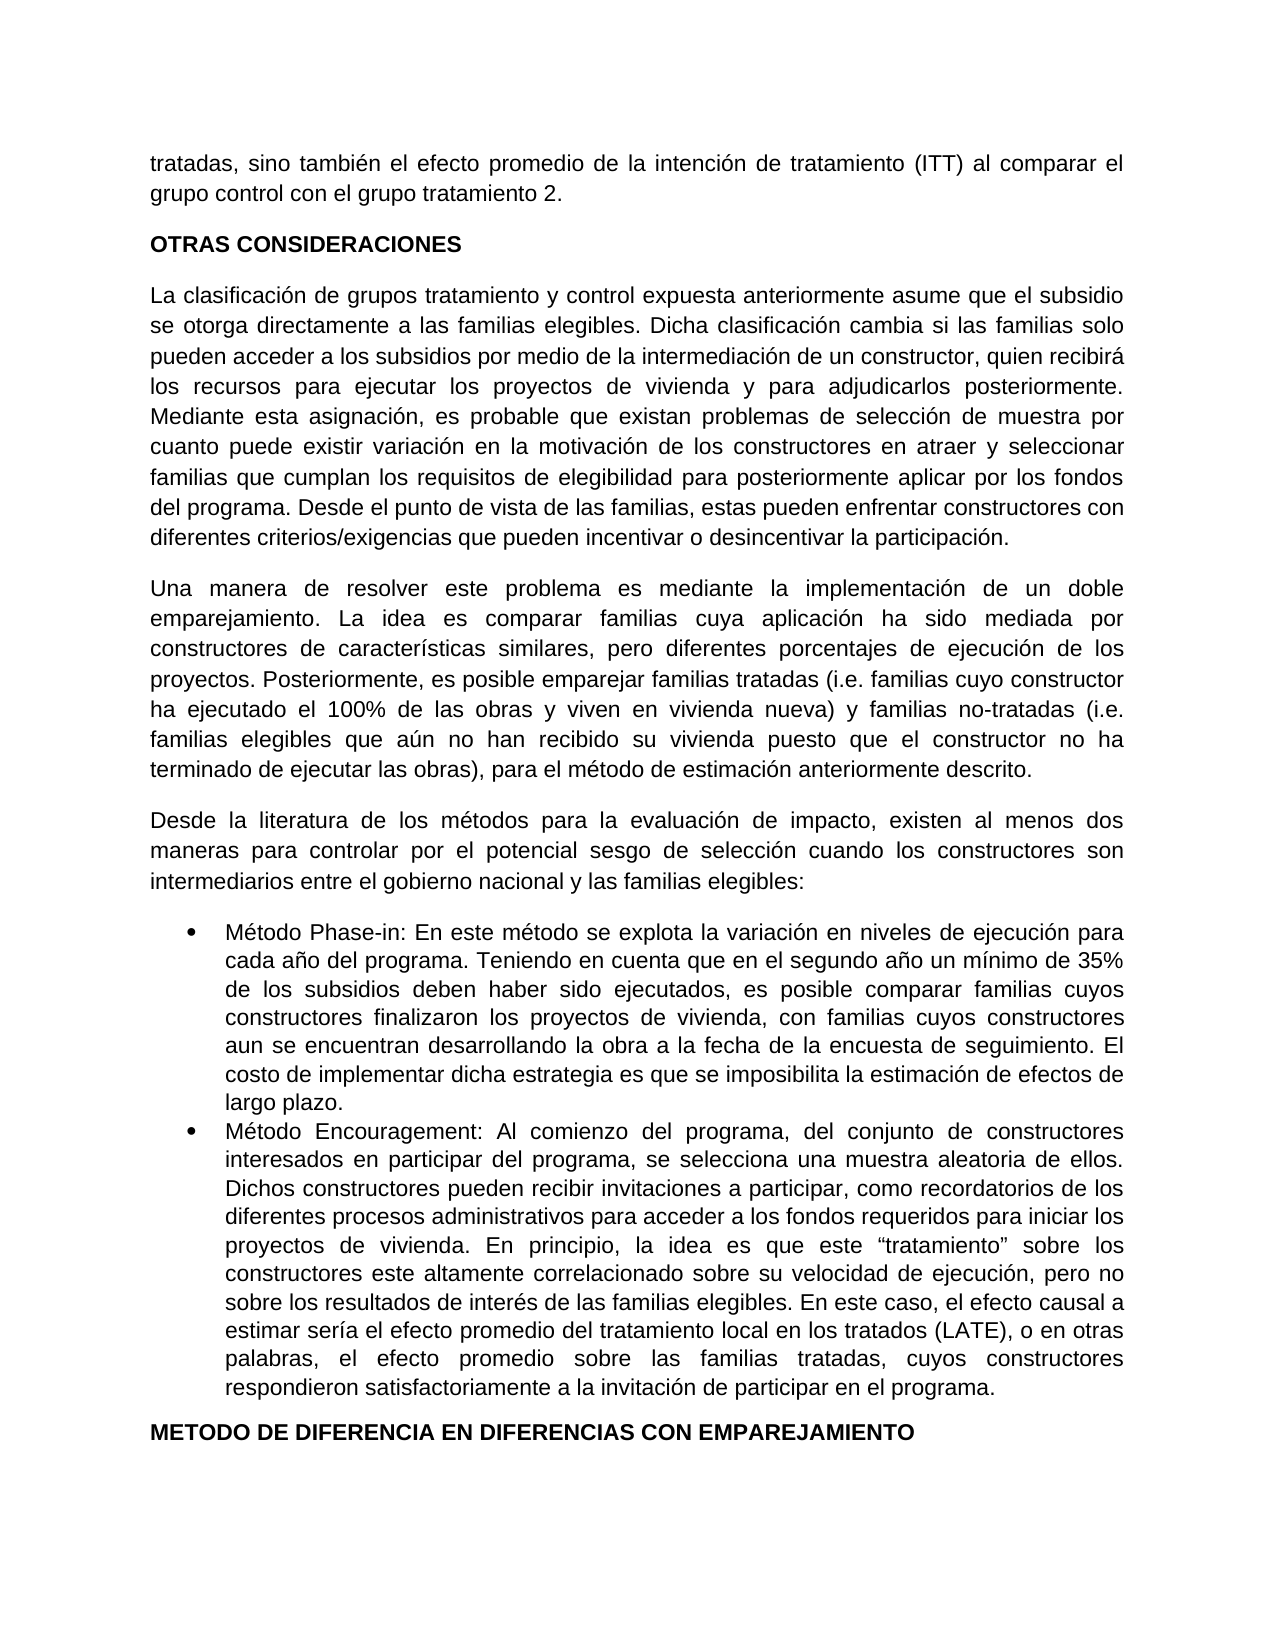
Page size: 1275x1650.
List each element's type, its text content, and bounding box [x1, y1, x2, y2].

text Desde la literatura de los métodos para la evaluación de impacto, existen al menos dos maneras para controlar por el potencial sesgo de selección cuando los constructores son intermediarios entre el gobierno nacional y las familias elegibles: [150, 807, 1125, 894]
text Una manera de resolver este problema es mediante la implementación de un doble emparejamiento. La idea es comparar familias cuya aplicación ha sido mediada por constructores de características similares, pero diferentes porcentajes de ejecución de los proyectos. Posteriormente, es posible emparejar familias tratadas (i.e. familias cuyo constructor ha ejecutado el 100% de las obras y viven en vivienda nueva) y familias no-tratadas (i.e. familias elegibles que aún no han recibido su vivienda puesto que el constructor no ha terminado de ejecutar las obras), para el método de estimación anteriormente descrito. [150, 575, 1125, 783]
text La clasificación de grupos tratamiento y control expuesta anteriormente asume que el subsidio se otorga directamente a las familias elegibles. Dicha clasificación cambia si las familias solo pueden acceder a los subsidios por medio de la intermediación de un constructor, quien recibirá los recursos para ejecutar los proyectos de vivienda y para adjudicarlos posteriormente. Mediante esta asignación, es probable que existan problemas de selección de muestra por cuanto puede existir variación en la motivación de los constructores en atraer y seleccionar familias que cumplan los requisitos de elegibilidad para posteriormente aplicar por los fondos del programa. Desde el punto de vista de las familias, estas pueden enfrentar constructores con diferentes criterios/exigencias que pueden incentivar o desincentivar la participación. [150, 282, 1125, 550]
list Método Encouragement: Al comienzo del programa, del conjunto de constructores interesados en participar del programa, se selecciona una muestra aleatoria de ellos. Dichos constructores pueden recibir invitaciones a participar, como recordatorios de los diferentes procesos administrativos para acceder a los fondos requeridos para iniciar los proyectos de vivienda. En principio, la idea es que este “tratamiento” sobre los constructores este altamente correlacionado sobre su velocidad de ejecución, pero no sobre los resultados de interés de las familias elegibles. En este caso, el efecto causal a estimar sería el efecto promedio del tratamiento local en los tratados (LATE), o en otras palabras, el efecto promedio sobre las familias tratadas, cuyos constructores respondieron satisfactoriamente a la invitación de participar en el programa. [187, 1118, 1125, 1400]
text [150, 150, 1125, 207]
list Método Phase-in: En este método se explota la variación en niveles de ejecución para cada año del programa. Teniendo en cuenta que en el segundo año un mínimo de 35% de los subsidios deben haber sido ejecutados, es posible comparar familias cuyos constructores finalizaron los proyectos de vivienda, con familias cuyos constructores aun se encuentran desarrollando la obra a la fecha de la encuesta de seguimiento. El costo de implementar dicha estrategia es que se imposibilita la estimación de efectos de largo plazo. [187, 919, 1125, 1116]
text METODO DE DIFERENCIA EN DIFERENCIAS CON EMPAREJAMIENTO [150, 1419, 1125, 1445]
text OTRAS CONSIDERACIONES [150, 231, 1125, 258]
